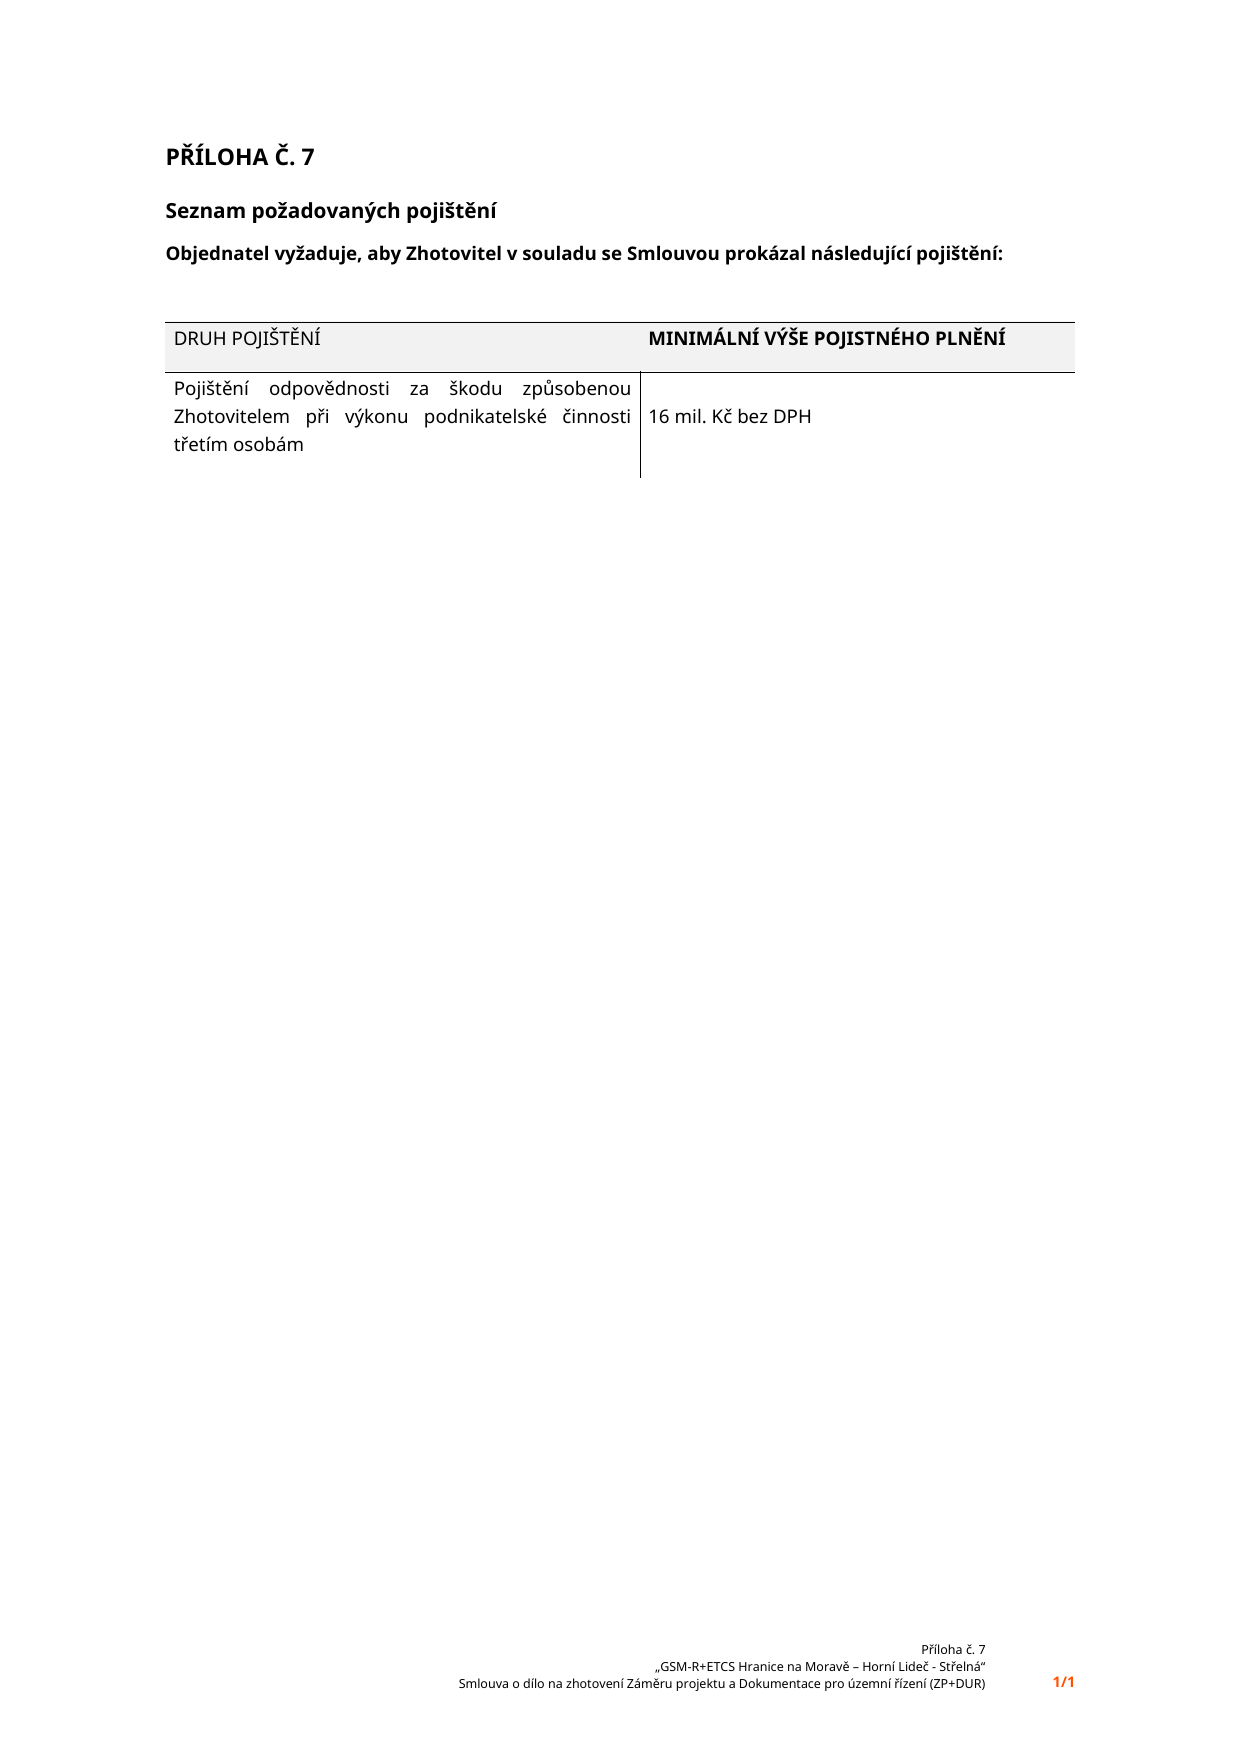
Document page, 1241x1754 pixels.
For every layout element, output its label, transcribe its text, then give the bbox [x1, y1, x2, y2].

text Objednatel vyžaduje, aby Zhotovitel v souladu se Smlouvou prokázal následující pojištění: [165, 240, 1075, 266]
table_header MINIMÁLNÍ VÝŠE POJISTNÉHO PLNĚNÍ [640, 323, 1075, 371]
table_header DRUH POJIŠTĚNÍ [165, 323, 640, 371]
text Příloha č. 7 [165, 141, 1075, 173]
table_cell 16 mil. Kč bez DPH [641, 373, 1075, 478]
text Seznam požadovaných pojištění [165, 197, 1075, 225]
table_cell Pojištění odpovědnosti za škodu způsobenou Zhotovitelem při výkonu podnikatelské činnosti třetím osobám [165, 373, 640, 478]
